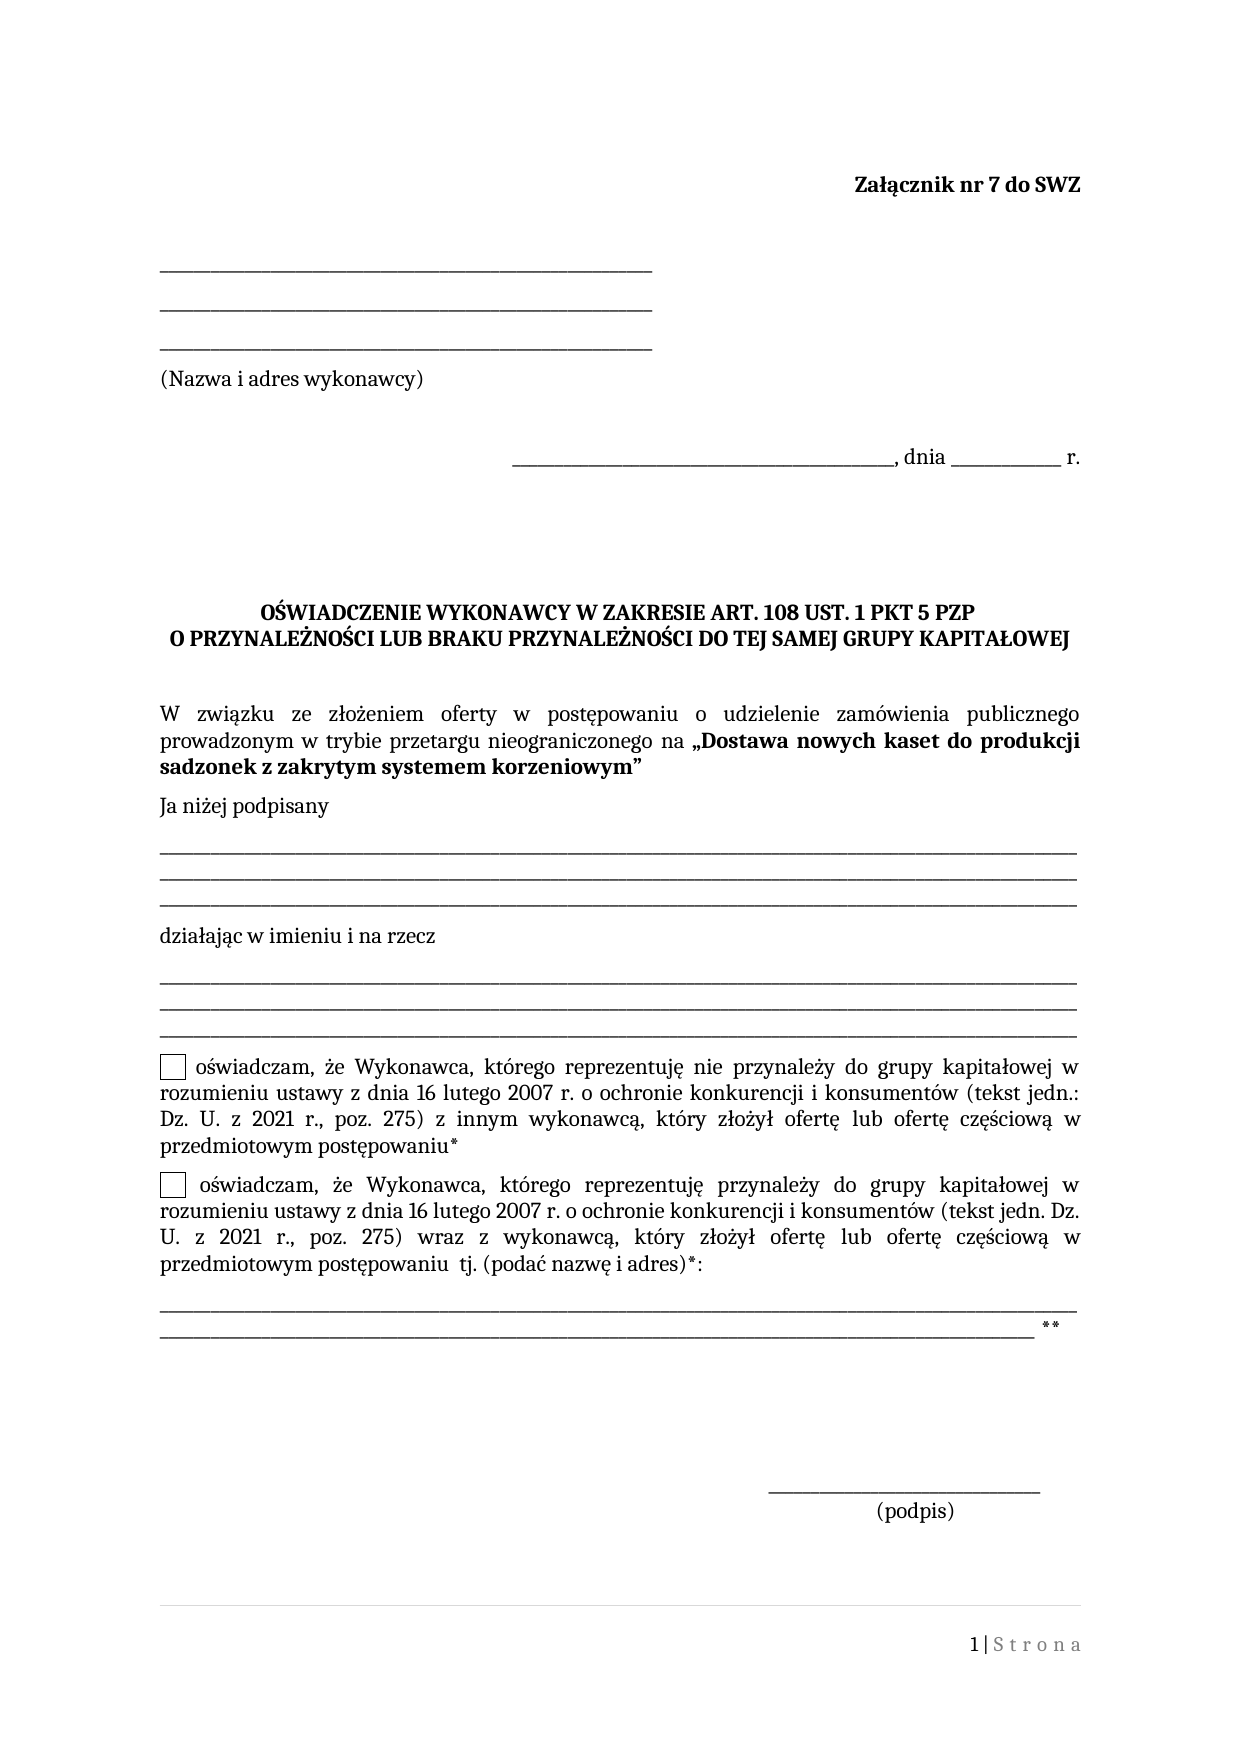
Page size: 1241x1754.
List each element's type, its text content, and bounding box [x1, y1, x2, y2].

text (Nazwa i adres wykonawcy) [159, 366, 1081, 393]
text oświadczam, że Wykonawca, którego reprezentuję przynależy do grupy kapitałowej w rozumieniu ustawy z dnia 16 lutego 2007 r. o ochronie konkurencji i konsumentów (tekst jedn. Dz. U. z 2021 r., poz. 275) wraz z wykonawcą, który złożył ofertę lub ofertę częściową w przedmiotowym postępowaniu tj. (podać nazwę i adres)*: [159, 1171, 1081, 1277]
text OŚWIADCZENIE WYKONAWCY W ZAKRESIE ART. 108 UST. 1 PKT 5 PZP O PRZYNALEŻNOŚCI LUB BRAKU PRZYNALEŻNOŚCI DO TEJ SAMEJ GRUPY KAPITAŁOWEJ [159, 599, 1081, 652]
text ___________________________________________________________________________________________________________________________________________________________________________________________________________________ ** [159, 1289, 1081, 1342]
text __________________________________________________________ [159, 288, 1081, 315]
text ________________________________ (podpis) [750, 1471, 1081, 1524]
text ____________________________________________________________________________________________________________________________________________________________________________________________________________________________________________________________________________________________________________________________________ [159, 831, 1081, 911]
text Ja niżej podpisany [159, 793, 1081, 819]
text __________________________________________________________ [159, 327, 1081, 354]
text oświadczam, że Wykonawca, którego reprezentuję nie przynależy do grupy kapitałowej w rozumieniu ustawy z dnia 16 lutego 2007 r. o ochronie konkurencji i konsumentów (tekst jedn.: Dz. U. z 2021 r., poz. 275) z innym wykonawcą, który złożył ofertę lub ofertę częściową w przedmiotowym postępowaniu* [159, 1053, 1081, 1159]
text ____________________________________________________________________________________________________________________________________________________________________________________________________________________________________________________________________________________________________________________________________ [159, 962, 1081, 1041]
text W związku ze złożeniem oferty w postępowaniu o udzielenie zamówienia publicznego prowadzonym w trybie przetargu nieograniczonego na „Dostawa nowych kaset do produkcji sadzonek z zakrytym systemem korzeniowym” [159, 701, 1081, 780]
text _____________________________________________, dnia _____________ r. [159, 444, 1081, 470]
text Załącznik nr 7 do SWZ [159, 172, 1081, 198]
text działając w imieniu i na rzecz [159, 923, 1081, 949]
text __________________________________________________________ [159, 250, 1081, 276]
